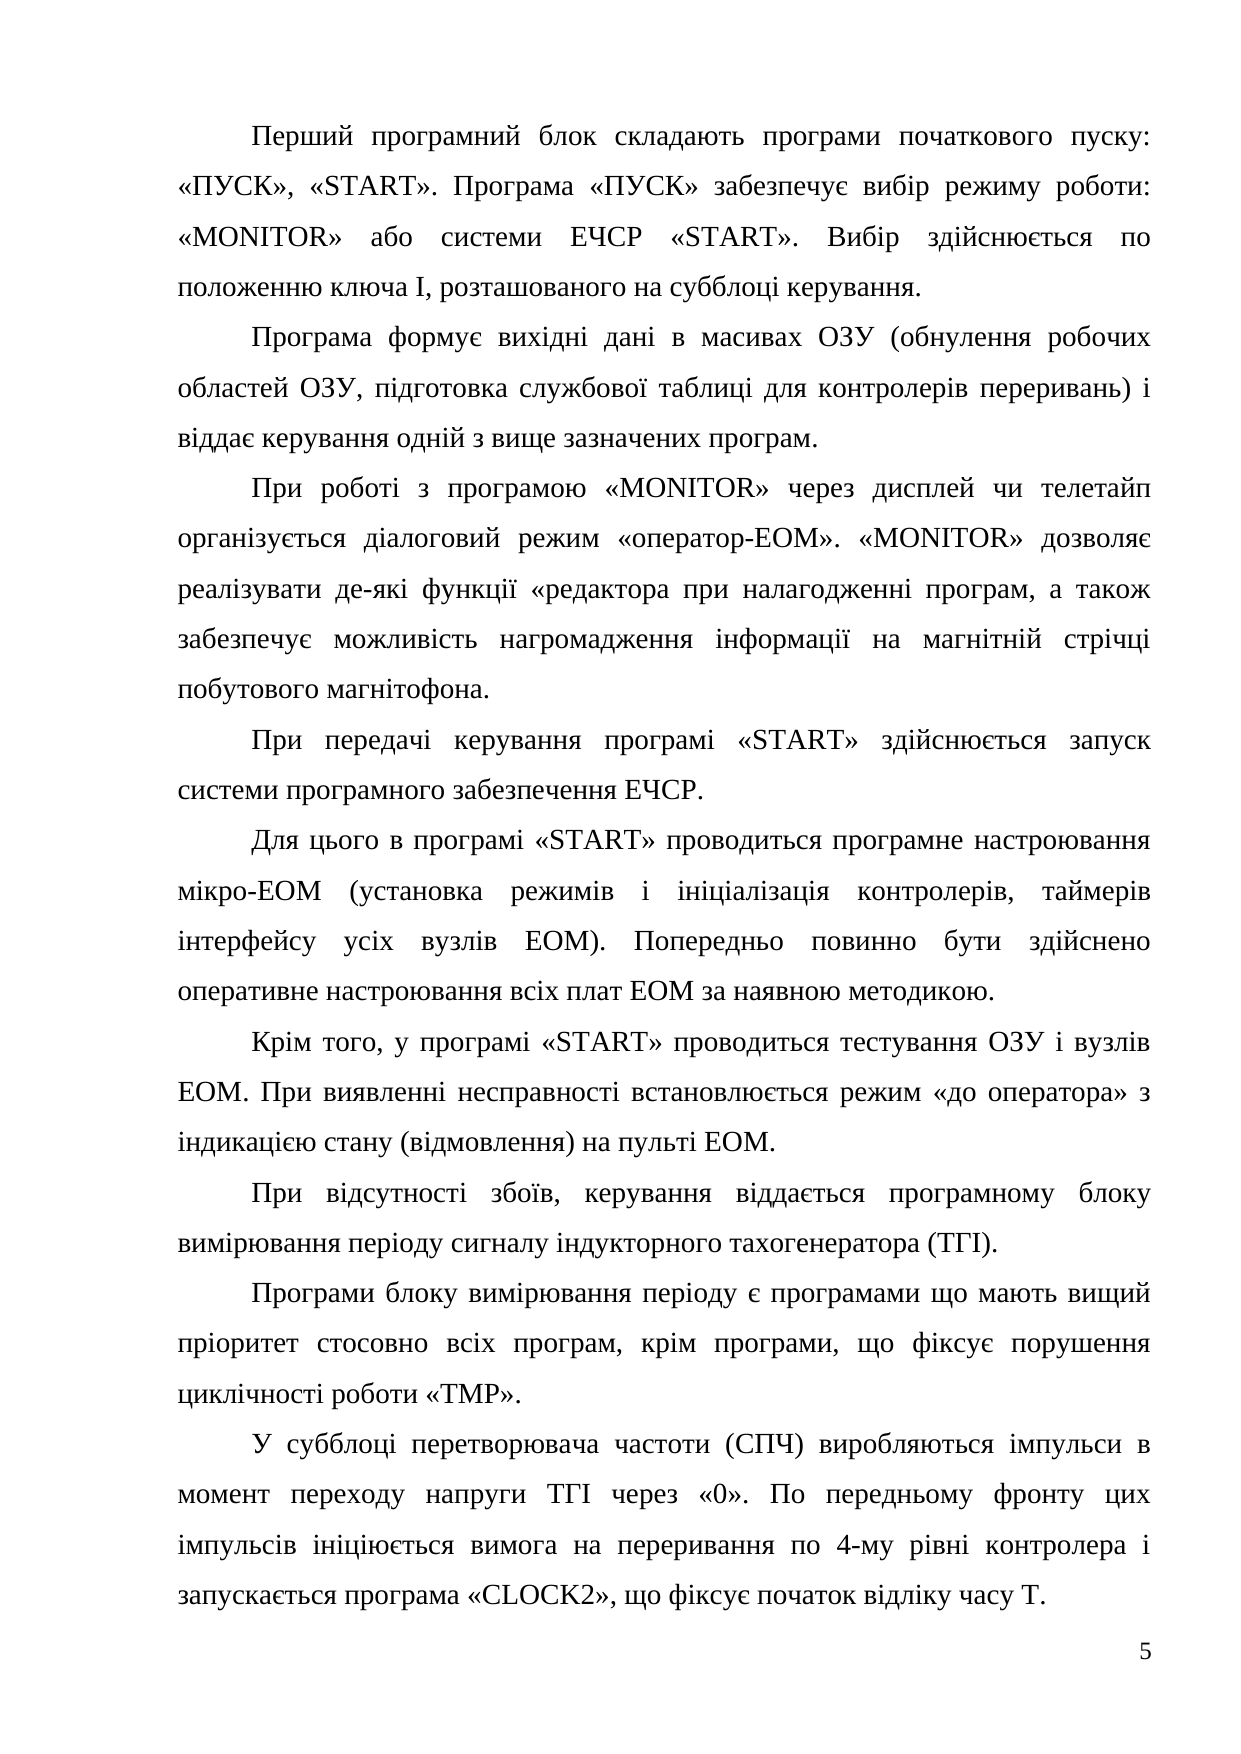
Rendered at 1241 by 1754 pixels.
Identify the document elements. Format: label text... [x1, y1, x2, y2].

text При відсутності збоїв, керування віддається програмному блоку вимірювання періоду сигналу індукторного тахогенератора (ТГІ). [177, 1175, 1152, 1258]
text Перший програмний блок складають програми початкового пуску: «ПУСК», «START». Програма «ПУСК» забезпечує вибір режиму роботи: «MONITOR» або системи ЕЧСР «START». Вибір здійснюється по положенню ключа I, розташованого на субблоці керування. [177, 118, 1152, 303]
text У субблоці перетворювача частоти (СПЧ) виробляються імпульси в момент переходу напруги ТГІ через «0». По передньому фронту цих імпульсів ініціюється вимога на переривання по 4-му рівні контролера і запускається програма «CLOCK2», що фіксує початок відліку часу Т. [177, 1426, 1152, 1611]
text Для цього в програмі «START» проводиться програмне настроювання мікро-ЕОМ (установка режимів і ініціалізація контролерів, таймерів інтерфейсу усіх вузлів ЕОМ). Попередньо повинно бути здійснено оперативне настроювання всіх плат ЕОМ за наявною методикою. [177, 822, 1152, 1007]
text При роботі з програмою «MONITOR» через дисплей чи телетайп організується діалоговий режим «оператор-ЕОМ». «MONITOR» дозволяє реалізувати де-які функції «редактора при налагодженні програм, а також забезпечує можливість нагромадження інформації на магнітній стрічці побутового магнітофона. [177, 470, 1152, 705]
text Програма формує вихідні дані в масивах ОЗУ (обнулення робочих областей ОЗУ, підготовка службової таблиці для контролерів переривань) і віддає керування одній з вище зазначених програм. [177, 319, 1152, 453]
text Програми блоку вимірювання періоду є програмами що мають вищий пріоритет стосовно всіх програм, крім програми, що фіксує порушення циклічності роботи «ТМР». [177, 1275, 1152, 1409]
text При передачі керування програмі «START» здійснюється запуск системи програмного забезпечення ЕЧСР. [177, 722, 1152, 806]
text Крім того, у програмі «START» проводиться тестування ОЗУ і вузлів ЕОМ. При виявленні несправності встановлюється режим «до оператора» з індикацією стану (відмовлення) на пульті ЕОМ. [177, 1024, 1152, 1158]
